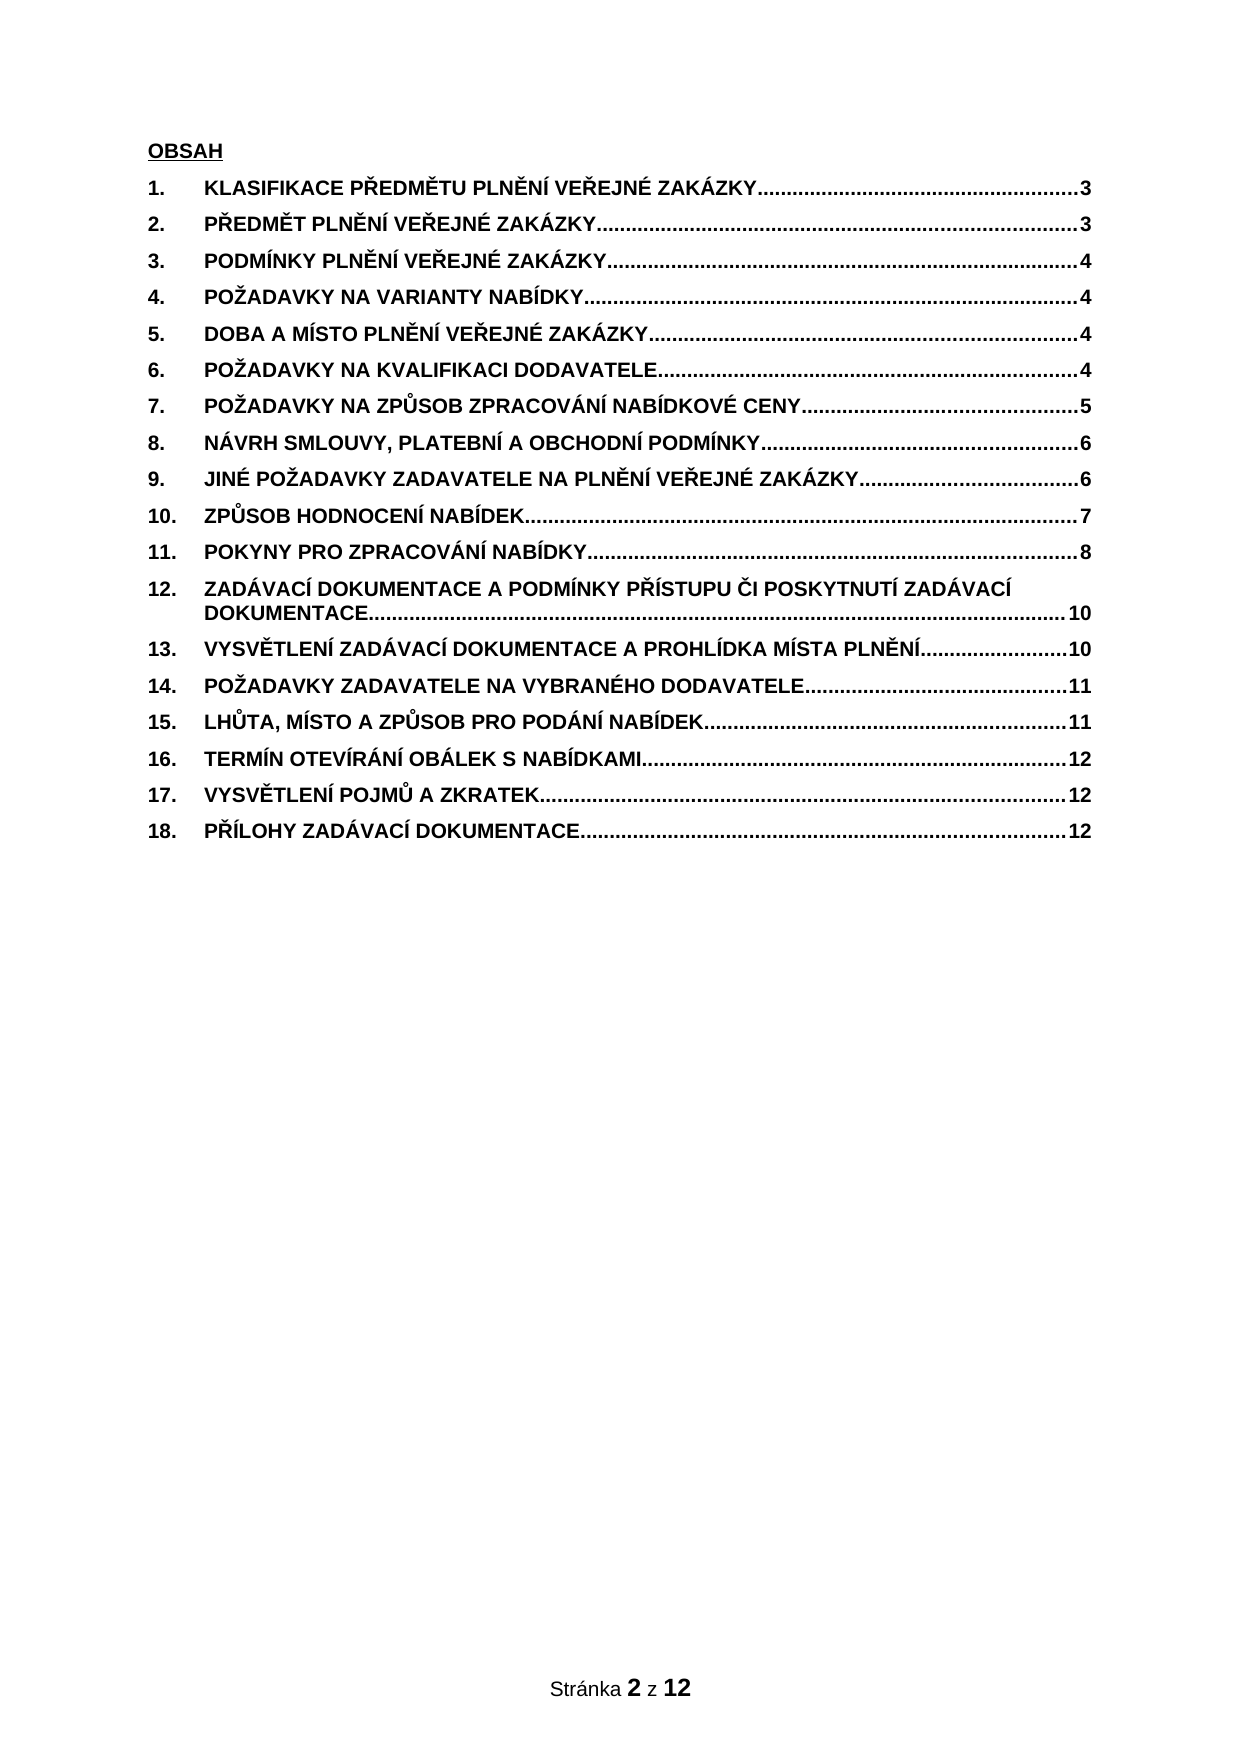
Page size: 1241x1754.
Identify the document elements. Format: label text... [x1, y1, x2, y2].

text 5. Doba a místo plnění veřejné zakázky 4 [148, 321, 1092, 345]
text 14. požadavky zadavatele na VYBRANÉHO DODAVATELE 11 [148, 673, 1092, 697]
text 3. Podmínky plnění veřejné zakázky 4 [148, 248, 1092, 272]
text 2. Předmět plnění veřejné zakázky 3 [148, 212, 1092, 236]
text 17. Vysvětlení pojmů a zkratek 12 [148, 783, 1092, 807]
text 15. Lhůta, místo a způsob pro podání nabídek 11 [148, 710, 1092, 734]
text 4. Požadavky na varianty nabídky 4 [148, 285, 1092, 309]
text 9. Jiné požadavky zadavatele na plnění veřejné zakázky 6 [148, 467, 1092, 491]
text 8. NÁVRH SMLOUVY, platební a Obchodní podmínky 6 [148, 431, 1092, 455]
text 11. Pokyny pro zpracování nabídky 8 [148, 540, 1092, 564]
text 10. Způsob hodnocení nabídek 7 [148, 504, 1092, 528]
text 12. zadávací dokumentace a podmínky přístupu či poskytnutí zadávací dokumentace 10 [148, 577, 1092, 624]
text 6. POŽADAVKY NA KVALIFIKACi Dodavatele 4 [148, 358, 1092, 382]
text OBSAH [148, 139, 1092, 163]
text 13. VYSVĚTLENÍ ZADÁVACÍ DOKUMENTACE a prohlídka místa plnění 10 [148, 637, 1092, 661]
text 1. Klasifikace předmětu plnění veřejné zakázky 3 [148, 176, 1092, 199]
text 18. PŘÍLOHY zadávací dokumentace 12 [148, 819, 1092, 843]
text 16. Termín otevírání obálek s nabídkami 12 [148, 746, 1092, 770]
text 7. požadavky na Způsob zpracování nabídkové ceny 5 [148, 394, 1092, 418]
